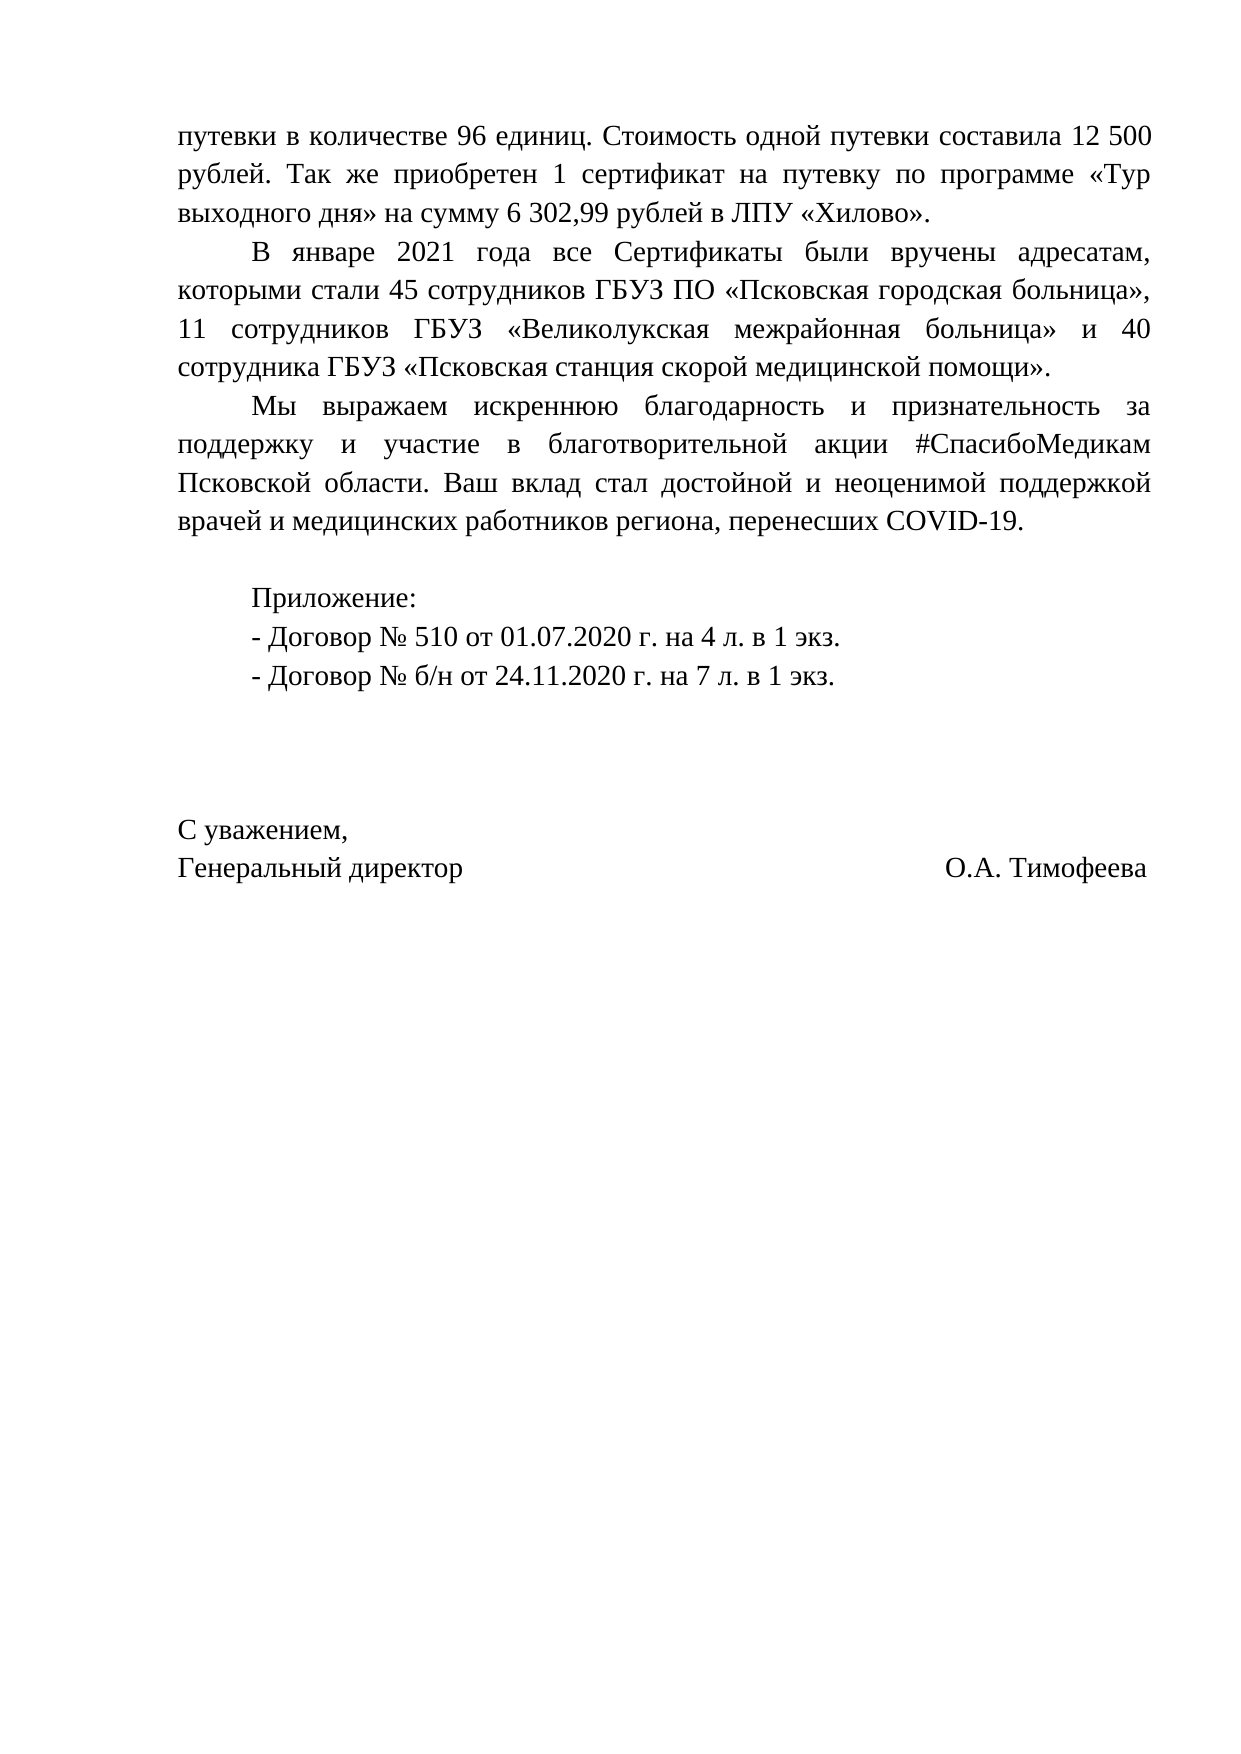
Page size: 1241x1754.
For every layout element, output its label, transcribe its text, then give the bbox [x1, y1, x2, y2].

text В январе 2021 года все Сертификаты были вручены адресатам, которыми стали 45 сотрудников ГБУЗ ПО «Псковская городская больница», 11 сотрудников ГБУЗ «Великолукская межрайонная больница» и 40 сотрудника ГБУЗ «Псковская станция скорой медицинской помощи». [177, 234, 1152, 383]
text - Договор № б/н от 24.11.2020 г. на 7 л. в 1 экз. [177, 658, 1152, 691]
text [177, 118, 1152, 229]
text Приложение: [177, 581, 1152, 614]
text Мы выражаем искреннюю благодарность и признательность за поддержку и участие в благотворительной акции #СпасибоМедикам Псковской области. Ваш вклад стал достойной и неоценимой поддержкой врачей и медицинских работников региона, перенесших COVID-19. [177, 388, 1152, 537]
text - Договор № 510 от 01.07.2020 г. на 4 л. в 1 экз. [177, 619, 1152, 653]
text С уважением, [177, 812, 1152, 845]
text Генеральный директор О.А. Тимофеева [177, 850, 1152, 884]
